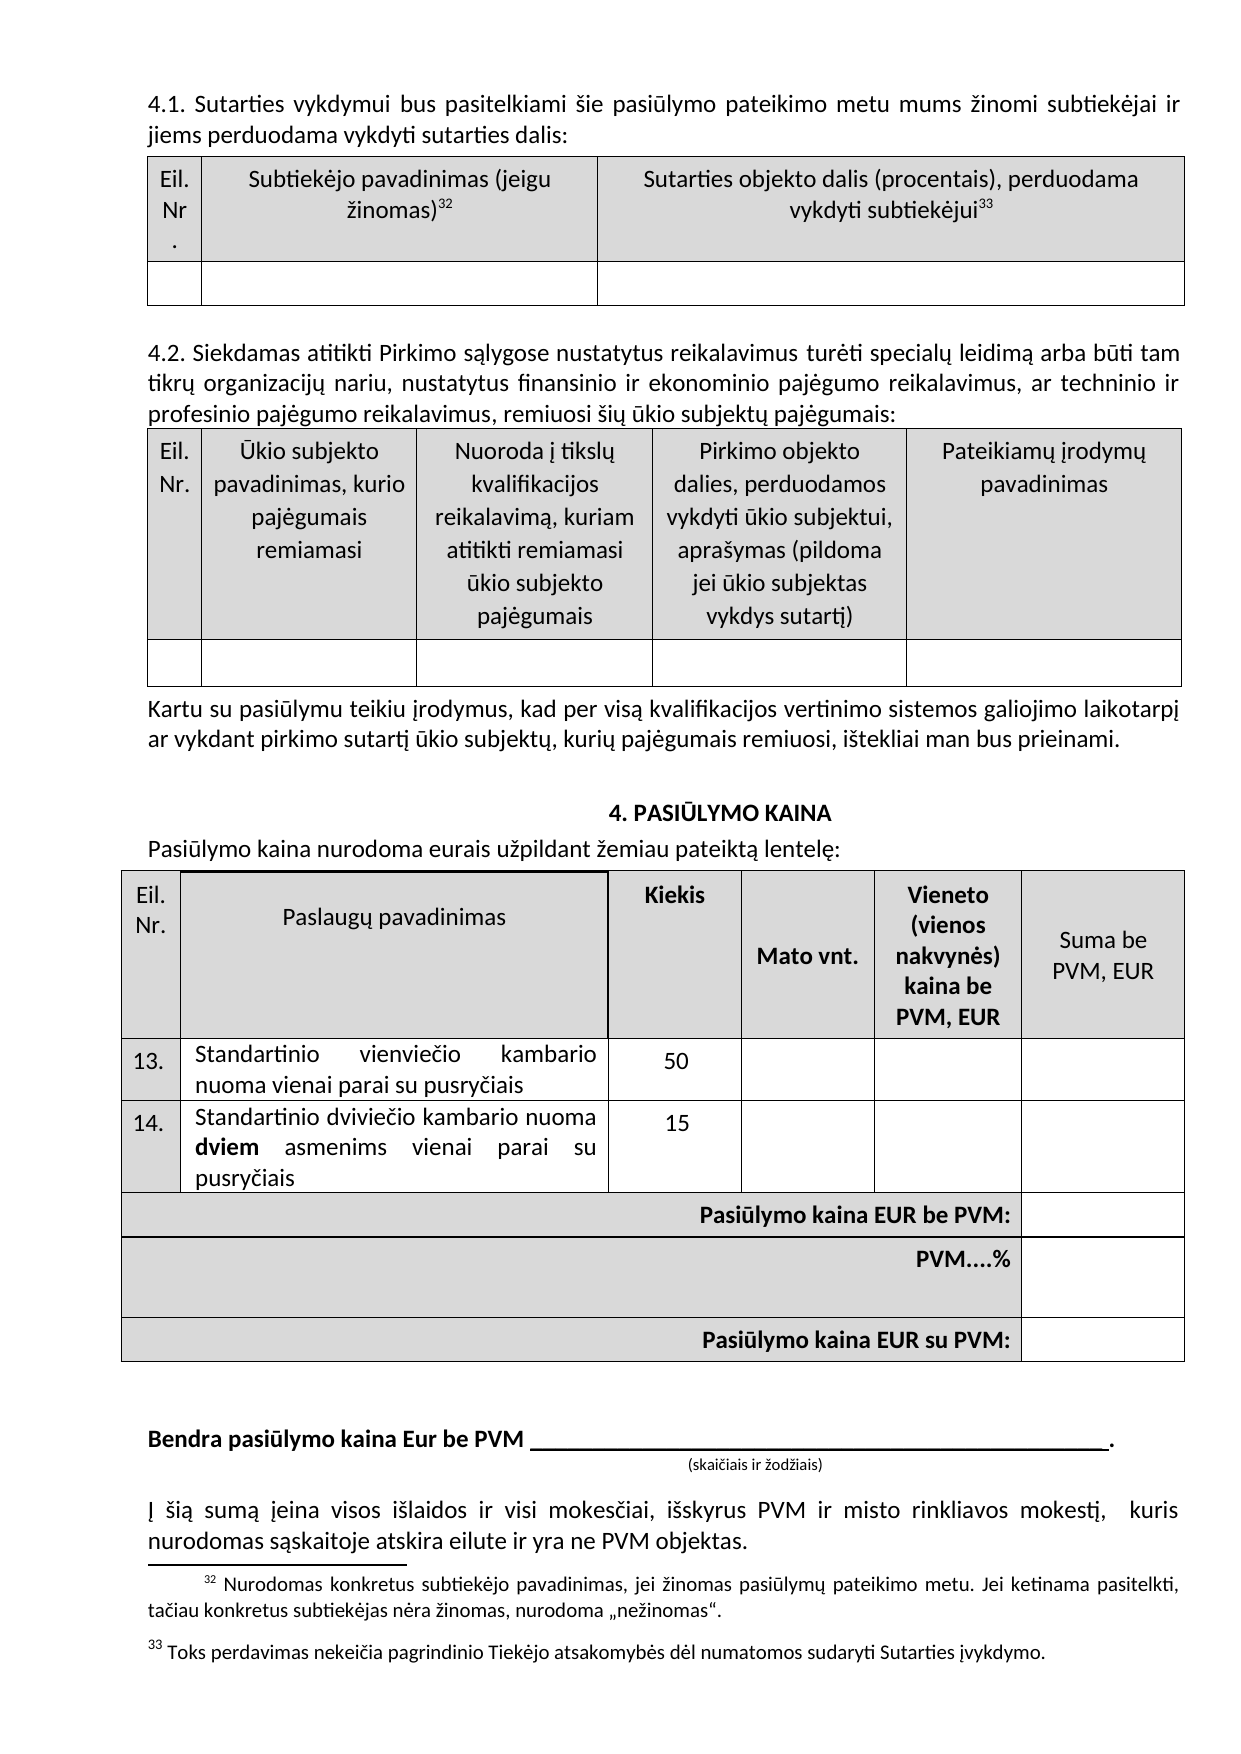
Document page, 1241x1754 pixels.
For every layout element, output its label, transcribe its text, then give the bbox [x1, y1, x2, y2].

table_cell [148, 262, 201, 305]
table_header Eil. Nr. [122, 871, 180, 1038]
table_cell [742, 1039, 874, 1100]
table_header Suma be PVM, EUR [1022, 871, 1184, 1038]
text Kartu su pasiūlymu teikiu įrodymus, kad per visą kvalifikacijos vertinimo sistemos galiojimo laikotarpį ar vykdant pirkimo sutartį ūkio subjektų, kurių pajėgumais remiuosi, ištekliai man bus prieinami. [148, 693, 1181, 754]
table_header Pateikiamų įrodymų pavadinimas [907, 429, 1181, 639]
table_cell [122, 1101, 180, 1192]
table_cell [875, 1101, 1021, 1192]
text (skaičiais ir žodžiais) [553, 1454, 1181, 1474]
table_cell 50 [609, 1039, 741, 1100]
table_header Nuoroda į tikslų kvalifikacijos reikalavimą, kuriam atitikti remiamasi ūkio subjekto pajėgumais [417, 429, 652, 639]
text Pasiūlymo kaina nurodoma eurais užpildant žemiau pateiktą lentelę: [148, 834, 1181, 864]
table_cell [1022, 1101, 1184, 1192]
table_header Eil. Nr. [148, 429, 201, 639]
table_cell PVM....% [122, 1238, 1021, 1317]
table_header Mato vnt. [742, 871, 874, 1038]
table_cell [1022, 1238, 1184, 1317]
table_cell [148, 640, 201, 686]
table_cell Standartinio vienviečio kambario nuoma vienai parai su pusryčiais [181, 1039, 608, 1100]
table_cell Pasiūlymo kaina EUR su PVM: [122, 1318, 1021, 1361]
text Į šią sumą įeina visos išlaidos ir visi mokesčiai, išskyrus PVM ir misto rinkliavos mokestį, kuris nurodomas sąskaitoje atskira eilute ir yra ne PVM objektas. [148, 1494, 1181, 1556]
table_cell [417, 640, 652, 686]
table_cell [875, 1039, 1021, 1100]
table_cell [1022, 1193, 1184, 1236]
table_cell [653, 640, 906, 686]
table_header Ūkio subjekto pavadinimas, kurio pajėgumais remiamasi [202, 429, 416, 639]
table_cell [742, 1101, 874, 1192]
table_header Vieneto (vienos nakvynės) kaina be PVM, EUR [875, 871, 1021, 1038]
text Bendra pasiūlymo kaina Eur be PVM ______________________________________________ . [148, 1423, 1181, 1454]
table_header Eil. Nr. [148, 157, 201, 261]
table_header Sutarties objekto dalis (procentais), perduodama vykdyti subtiekėjui [598, 157, 1184, 261]
table_cell [907, 640, 1181, 686]
text 4.2. Siekdamas atitikti Pirkimo sąlygose nustatytus reikalavimus turėti specialų leidimą arba būti tam tikrų organizacijų nariu, nustatytus finansinio ir ekonominio pajėgumo reikalavimus, ar techninio ir profesinio pajėgumo reikalavimus, remiuosi šių ūkio subjektų pajėgumais: [148, 337, 1181, 428]
table_cell [598, 262, 1184, 305]
table_header Subtiekėjo pavadinimas (jeigu žinomas) [202, 157, 597, 261]
table_cell [122, 1039, 180, 1100]
table_cell [1022, 1039, 1184, 1100]
table_header Pirkimo objekto dalies, perduodamos vykdyti ūkio subjektui, aprašymas (pildoma jei ūkio subjektas vykdys sutartį) [653, 429, 906, 639]
text 4.1. Sutarties vykdymui bus pasitelkiami šie pasiūlymo pateikimo metu mums žinomi subtiekėjai ir jiems perduodama vykdyti sutarties dalis: [148, 89, 1181, 150]
table_cell 15 [609, 1101, 741, 1192]
table_header Kiekis [609, 871, 741, 1038]
table_cell [1022, 1318, 1184, 1361]
table_header Paslaugų pavadinimas [181, 873, 607, 1038]
table_cell Pasiūlymo kaina EUR be PVM: [122, 1193, 1021, 1236]
table_cell [202, 262, 597, 305]
table_cell [202, 640, 416, 686]
table_cell Standartinio dviviečio kambario nuoma dviem asmenims vienai parai su pusryčiais [181, 1101, 608, 1192]
subtitle 4. PASIŪLYMO KAINA [259, 797, 1181, 827]
